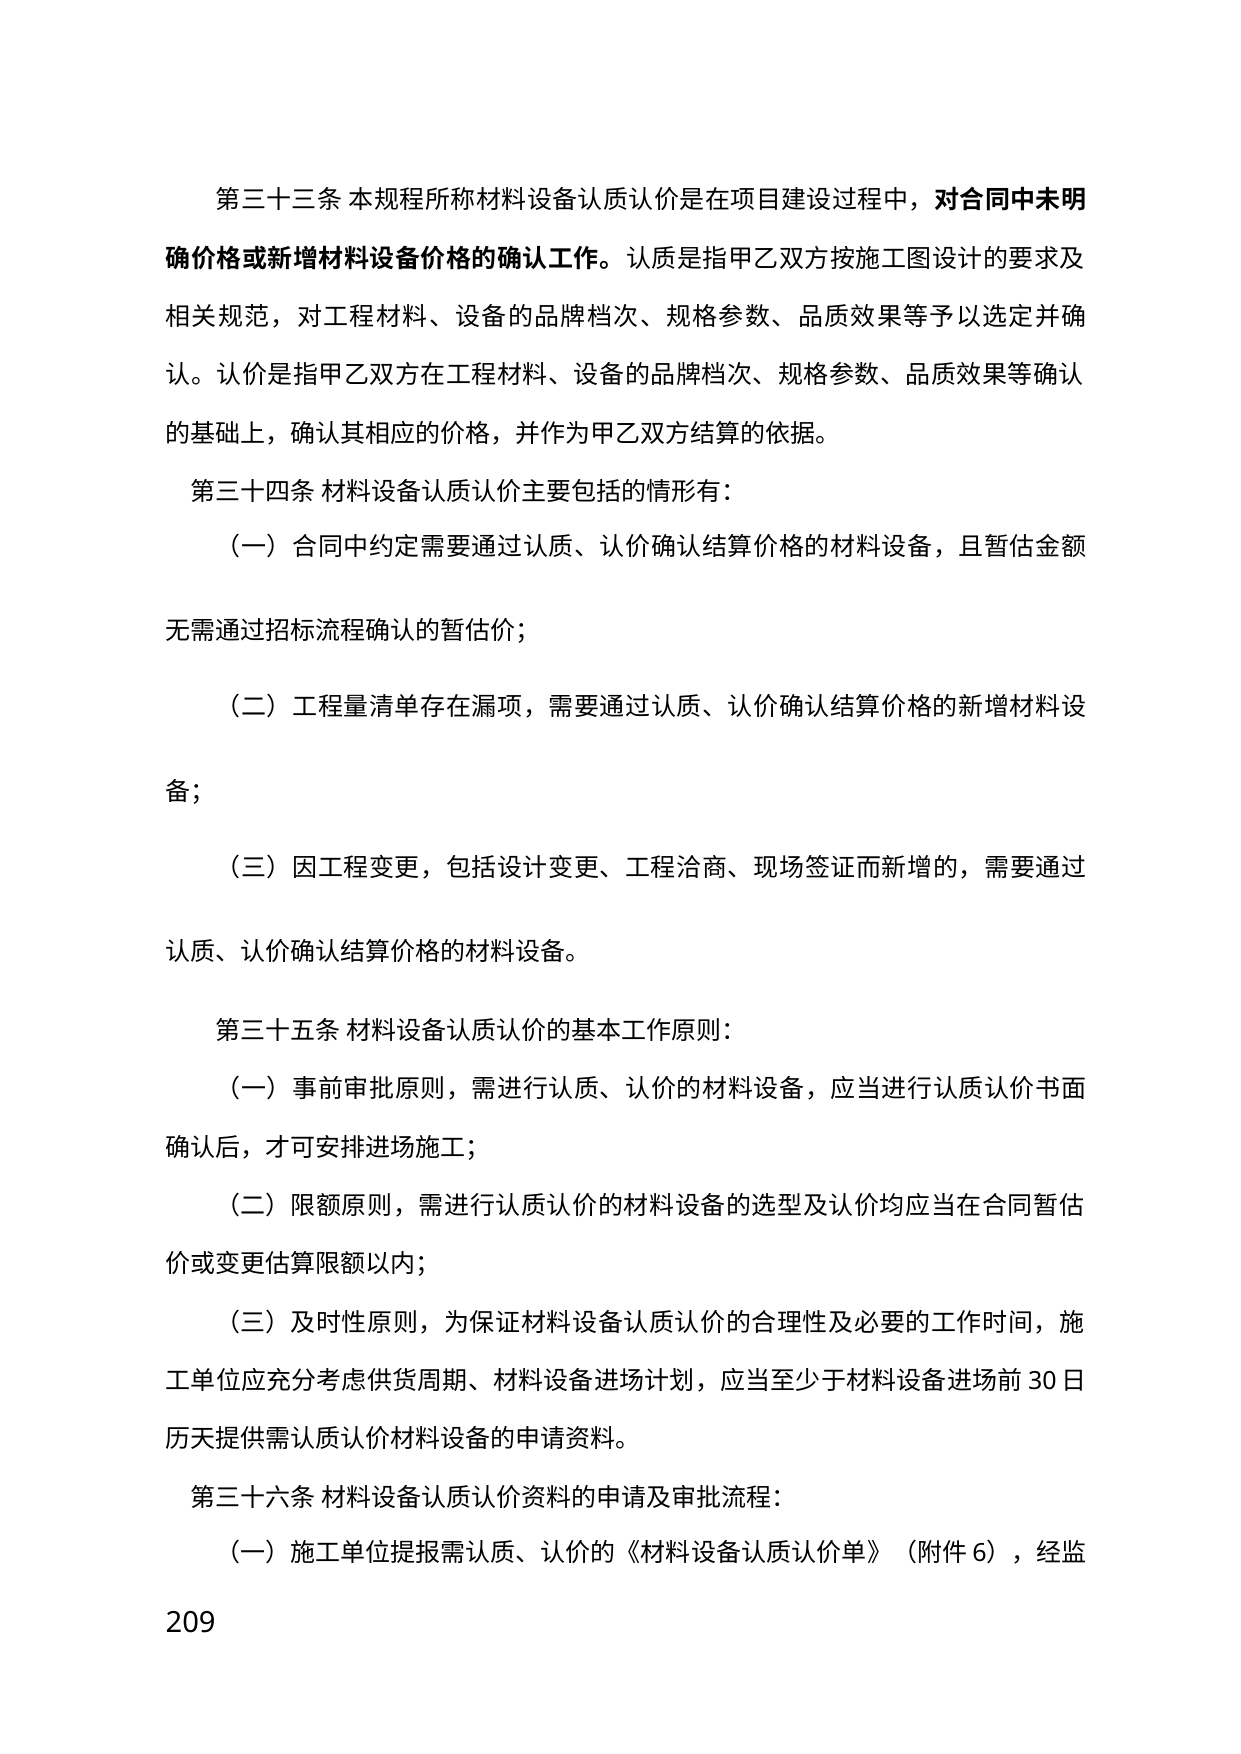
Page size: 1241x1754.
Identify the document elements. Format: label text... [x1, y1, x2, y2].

list （二）工程量清单存在漏项，需要通过认质、认价确认结算价格的新增材料设备； [165, 672, 1087, 822]
list （一）合同中约定需要通过认质、认价确认结算价格的材料设备，且暂估金额无需通过招标流程确认的暂估价； [165, 512, 1087, 661]
list 第三十六条 材料设备认质认价资料的申请及审批流程： [165, 1459, 1087, 1518]
list 限额原则，需进行认质认价的材料设备的选型及认价均应当在合同暂估价或变更估算限额以内； [165, 1168, 1087, 1284]
list 及时性原则，为保证材料设备认质认价的合理性及必要的工作时间，施工单位应充分考虑供货周期、材料设备进场计划，应当至少于材料设备进场前30日历天提供需认质认价材料设备的申请资料。 [165, 1284, 1087, 1459]
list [165, 1518, 1087, 1583]
text 第三十五条 材料设备认质认价的基本工作原则： [165, 993, 1087, 1051]
text （一）事前审批原则，需进行认质、认价的材料设备，应当进行认质认价书面确认后，才可安排进场施工； [165, 1051, 1087, 1168]
text 第三十三条 本规程所称材料设备认质认价是在项目建设过程中，对合同中未明确价格或新增材料设备价格的确认工作。认质是指甲乙双方按施工图设计的要求及相关规范，对工程材料、设备的品牌档次、规格参数、品质效果等予以选定并确认。认价是指甲乙双方在工程材料、设备的品牌档次、规格参数、品质效果等确认的基础上，确认其相应的价格，并作为甲乙双方结算的依据。 [165, 162, 1087, 454]
list （三）因工程变更，包括设计变更、工程洽商、现场签证而新增的，需要通过认质、认价确认结算价格的材料设备。 [165, 833, 1087, 982]
list 第三十四条 材料设备认质认价主要包括的情形有： [165, 454, 1087, 512]
